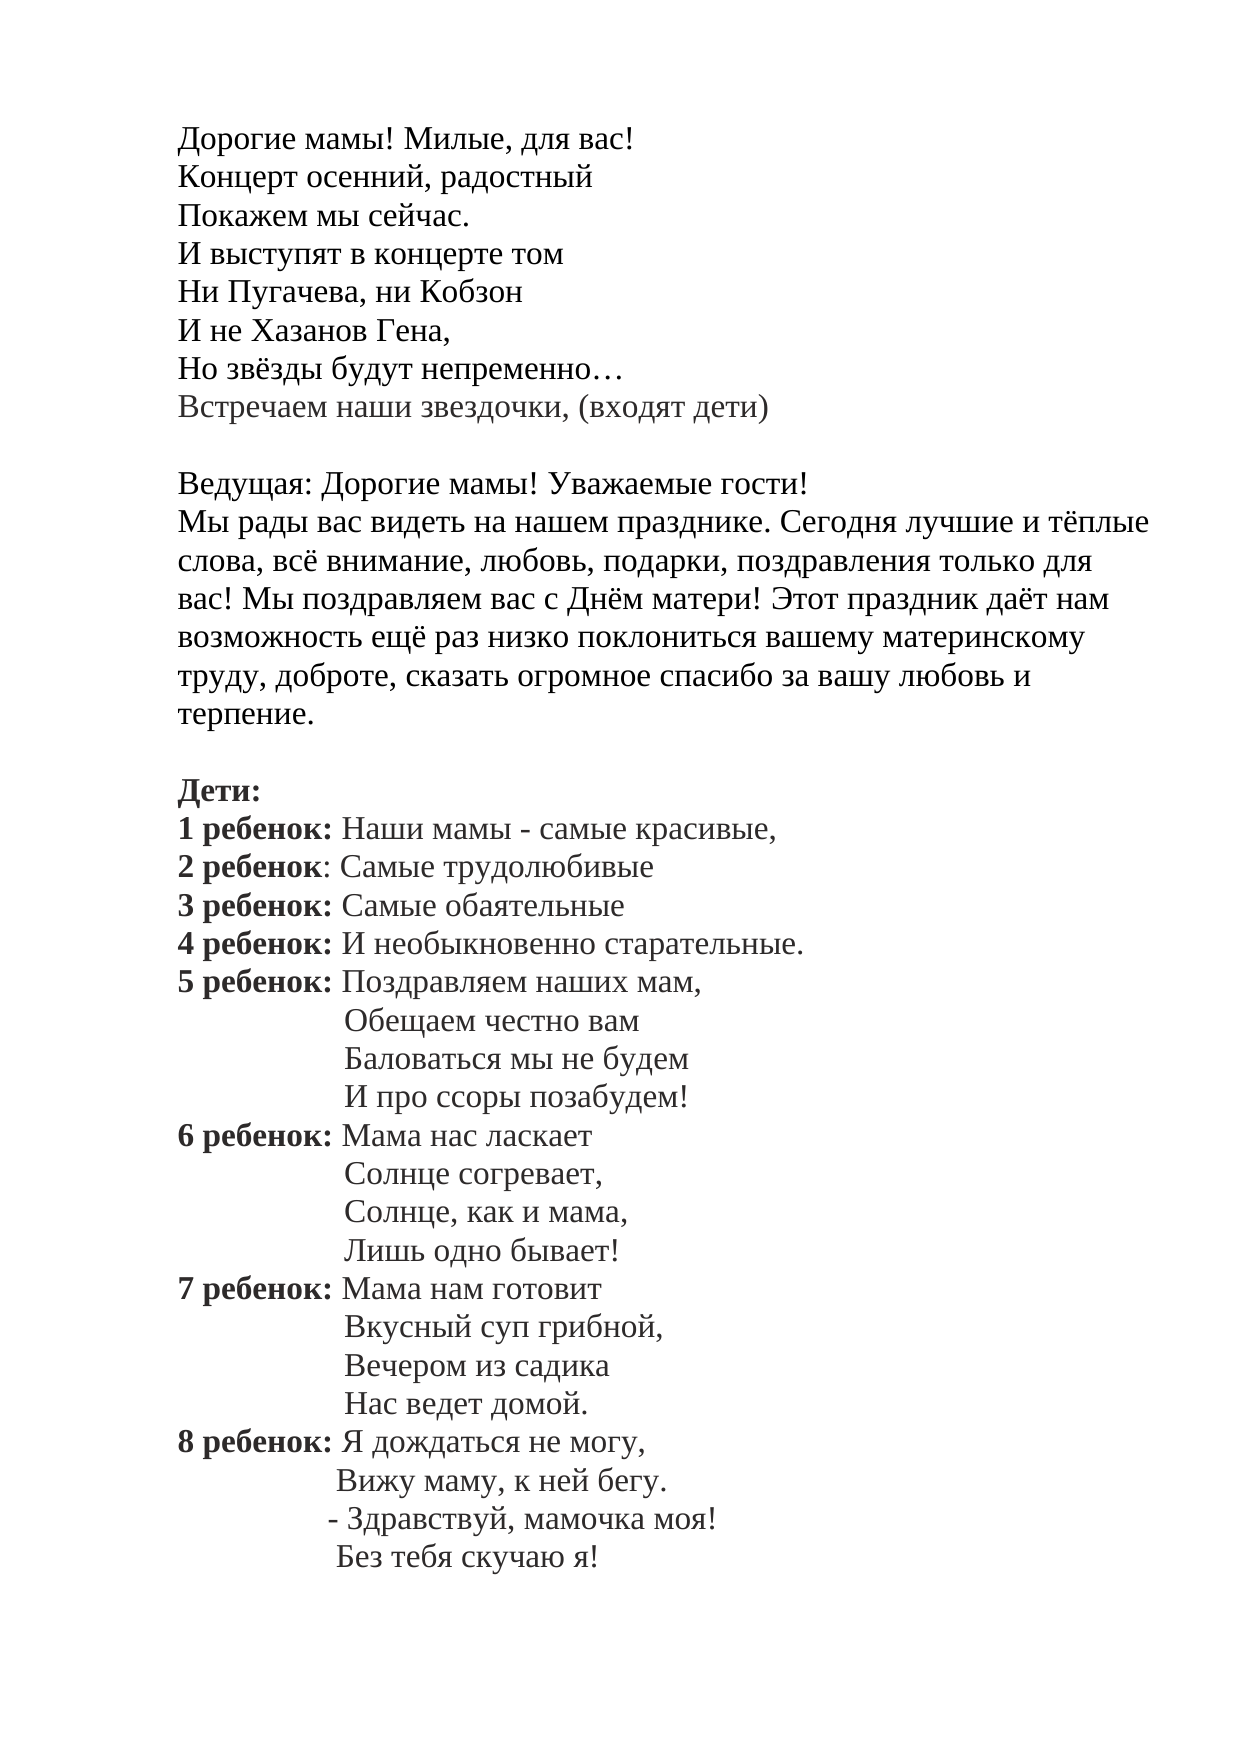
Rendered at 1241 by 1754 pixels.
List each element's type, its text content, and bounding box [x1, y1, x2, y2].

text Ведущая: Дорогие мамы! Уважаемые гости! [177, 463, 1152, 501]
text И выступят в концерте том [177, 233, 1152, 271]
text 6 ребенок: Мама нас ласкает Солнце согревает, Солнце, как и мама, Лишь одно бывает! [177, 1115, 1152, 1268]
text 2 ребенок: Самые трудолюбивые [177, 846, 1152, 885]
text Встречаем наши звездочки, (входят дети) [177, 386, 1152, 425]
text 3 ребенок: Самые обаятельные [177, 885, 1152, 923]
text Дети: 1 ребенок: Наши мамы - самые красивые, [177, 770, 1152, 846]
text Концерт осенний, радостный [177, 156, 1152, 195]
text Но звёзды будут непременно… [177, 348, 1152, 386]
text Покажем мы сейчас. [177, 195, 1152, 233]
text Дорогие мамы! Милые, для вас! [177, 118, 1152, 156]
text 4 ребенок: И необыкновенно старательные. [177, 923, 1152, 961]
text И не Хазанов Гена, [177, 310, 1152, 348]
text 7 ребенок: Мама нам готовит Вкусный суп грибной, Вечером из садика Нас ведет домой. [177, 1268, 1152, 1421]
text Мы рады вас видеть на нашем празднике. Сегодня лучшие и тёплые слова, всё внимание, любовь, подарки, поздравления только для вас! Мы поздравляем вас с Днём матери! Этот праздник даёт нам возможность ещё раз низко поклониться вашему материнскому труду, доброте, сказать огромное спасибо за вашу любовь и терпение. [177, 501, 1152, 731]
text 8 ребенок: Я дождаться не могу, Вижу маму, к ней бегу. - Здравствуй, мамочка моя! Без тебя скучаю я! [177, 1421, 1152, 1575]
text 5 ребенок: Поздравляем наших мам, Обещаем честно вам Баловаться мы не будем И про ссоры позабудем! [177, 961, 1152, 1115]
text Ни Пугачева, ни Кобзон [177, 271, 1152, 310]
